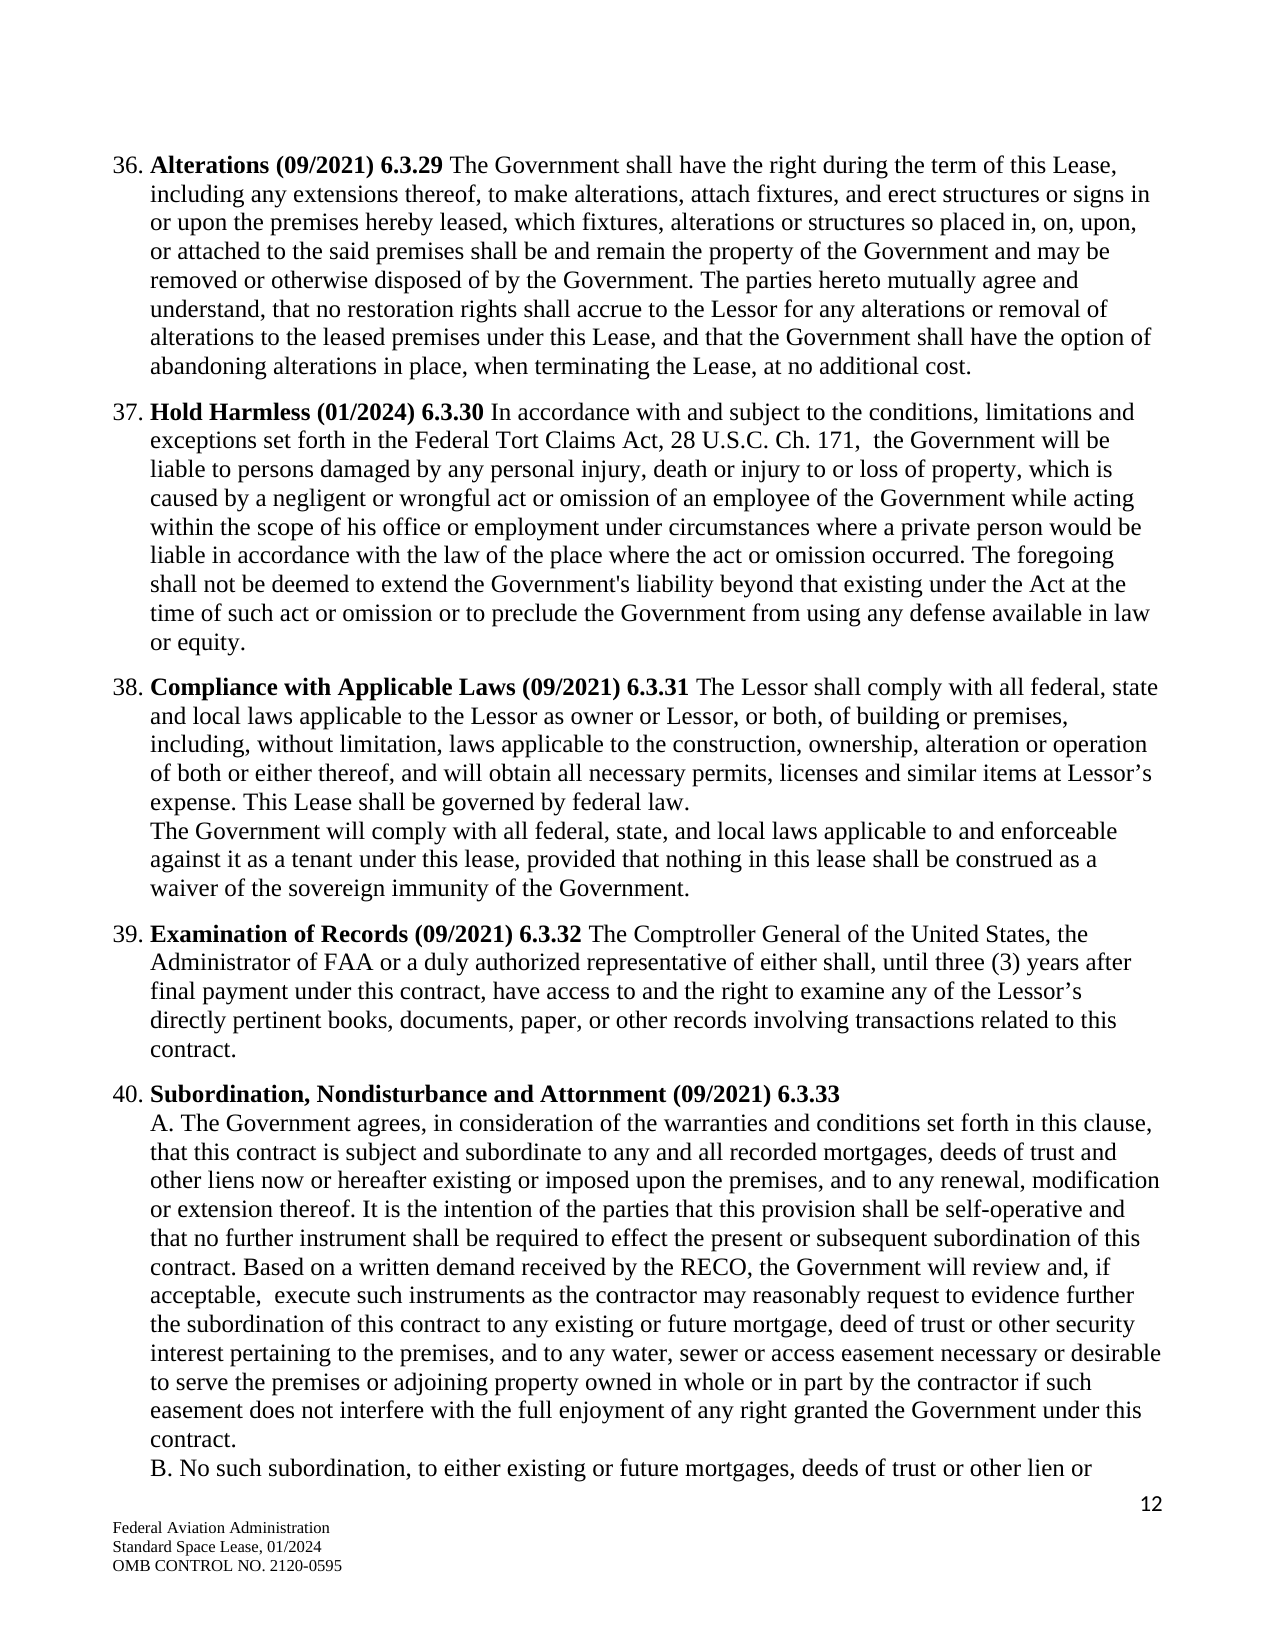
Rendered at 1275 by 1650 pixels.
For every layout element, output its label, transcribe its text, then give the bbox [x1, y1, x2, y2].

list Alterations (09/2021) 6.3.29 Insert in all standard space and antenna and equipment space leases. The Government shall have the right during the term of this Lease, including any extensions thereof, to make alterations, attach fixtures, and erect structures or signs in or upon the premises hereby leased, which fixtures, alterations or structures so placed in, on, upon, or attached to the said premises shall be and remain the property of the Government and may be removed or otherwise disposed of by the Government. The parties hereto mutually agree and understand, that no restoration rights shall accrue to the Lessor for any alterations or removal of alterations to the leased premises under this Lease, and that the Government shall have the option of abandoning alterations in place, when terminating the Lease, at no additional cost. [112, 150, 1162, 380]
list Examination of Records (09/2021) 6.3.32 Insert in all real estate contracts where the FAA pays consideration. The Comptroller General of the United States, the Administrator of FAA or a duly authorized representative of either shall, until three (3) years after final payment under this contract, have access to and the right to examine any of the Lessor’s directly pertinent books, documents, paper, or other records involving transactions related to this contract. [112, 919, 1162, 1062]
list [112, 1079, 1162, 1482]
list Compliance with Applicable Laws (09/2021) 6.3.31 Insert in all standard space leases and antenna and equipment space leases. The Lessor shall comply with all federal, state and local laws applicable to the Lessor as owner or Lessor, or both, of building or premises, including, without limitation, laws applicable to the construction, ownership, alteration or operation of both or either thereof, and will obtain all necessary permits, licenses and similar items at Lessor’s expense. This Lease shall be governed by federal law. The Government will comply with all federal, state, and local laws applicable to and enforceable against it as a tenant under this lease, provided that nothing in this lease shall be construed as a waiver of the sovereign immunity of the Government. [112, 672, 1162, 902]
list Hold Harmless (01/2024) 6.3.30 Insert in all real estate contracts. In accordance with and subject to the conditions, limitations and exceptions set forth in the Federal Tort Claims Act, 28 U.S.C. Ch. 171, the Government will be liable to persons damaged by any personal injury, death or injury to or loss of property, which is caused by a negligent or wrongful act or omission of an employee of the Government while acting within the scope of his office or employment under circumstances where a private person would be liable in accordance with the law of the place where the act or omission occurred. The foregoing shall not be deemed to extend the Government's liability beyond that existing under the Act at the time of such act or omission or to preclude the Government from using any defense available in law or equity. [112, 397, 1162, 655]
